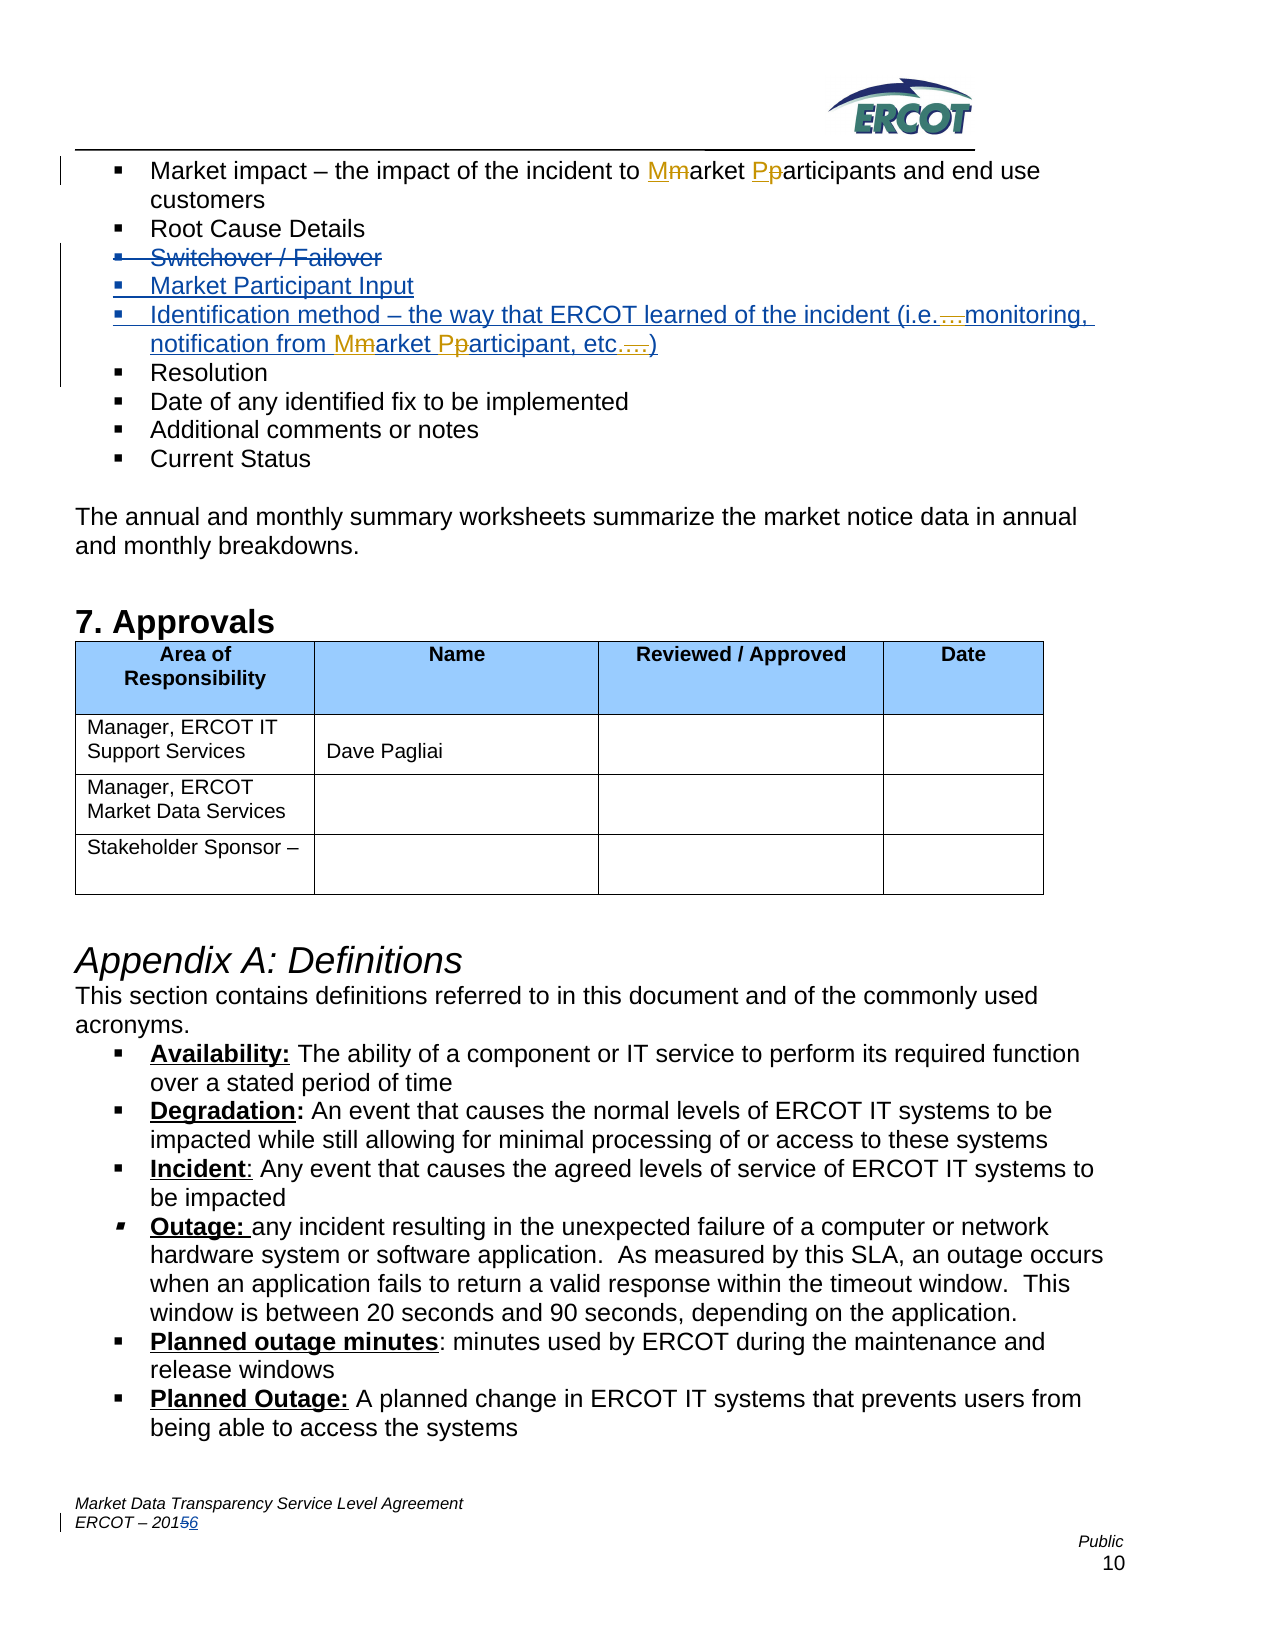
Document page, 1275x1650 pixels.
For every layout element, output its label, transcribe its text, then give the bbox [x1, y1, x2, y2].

table_cell Dave Pagliai [315, 715, 598, 774]
table_cell [599, 835, 883, 894]
table_cell [884, 835, 1043, 894]
list Additional comments or notes [112, 416, 1125, 444]
text Appendix A: Definitions [75, 938, 1125, 981]
list Availability: The ability of a component or IT service to perform its required function over a stated period of time [112, 1039, 1125, 1096]
list Date of any identified fix to be implemented [112, 387, 1125, 416]
table_cell [315, 775, 598, 834]
text This section contains definitions referred to in this document and of the commonly used acronyms. [75, 981, 1125, 1039]
list Planned outage minutes: minutes used by ERCOT during the maintenance and release windows [112, 1327, 1125, 1384]
table_cell [599, 775, 883, 834]
list Outage: any incident resulting in the unexpected failure of a computer or network hardware system or software application. As measured by this SLA, an outage occurs when an application fails to return a valid response within the timeout window. This window is between 20 seconds and 90 seconds, depending on the application. [112, 1212, 1125, 1327]
picture [825, 75, 976, 135]
list Planned Outage: A planned change in ERCOT IT systems that prevents users from being able to access the systems [112, 1384, 1125, 1442]
table_cell Stakeholder Sponsor – [76, 835, 314, 894]
table_cell Manager, ERCOT IT Support Services [76, 715, 314, 774]
list Resolution [112, 358, 1125, 387]
table_header Date [884, 642, 1043, 714]
table_cell [884, 775, 1043, 834]
table_header Reviewed / Approved [599, 642, 883, 714]
list Degradation: An event that causes the normal levels of ERCOT IT systems to be impacted while still allowing for minimal processing of or access to these systems [112, 1096, 1125, 1154]
list Incident: Any event that causes the agreed levels of service of ERCOT IT systems to be impacted [112, 1154, 1125, 1212]
table_cell [599, 715, 883, 774]
table_cell [884, 715, 1043, 774]
table_cell [315, 835, 598, 894]
list Current Status [112, 444, 1125, 473]
table_header Name [315, 642, 598, 714]
text 7. Approvals [75, 603, 1125, 641]
list Root Cause Details [112, 214, 1125, 242]
list Market impact – the impact of the incident to arket articipants and end use customers [112, 156, 1125, 214]
text The annual and monthly summary worksheets summarize the market notice data in annual and monthly breakdowns. [75, 502, 1125, 559]
table_header Area of Responsibility [76, 642, 314, 714]
table_cell Manager, ERCOT Market Data Services [76, 775, 314, 834]
